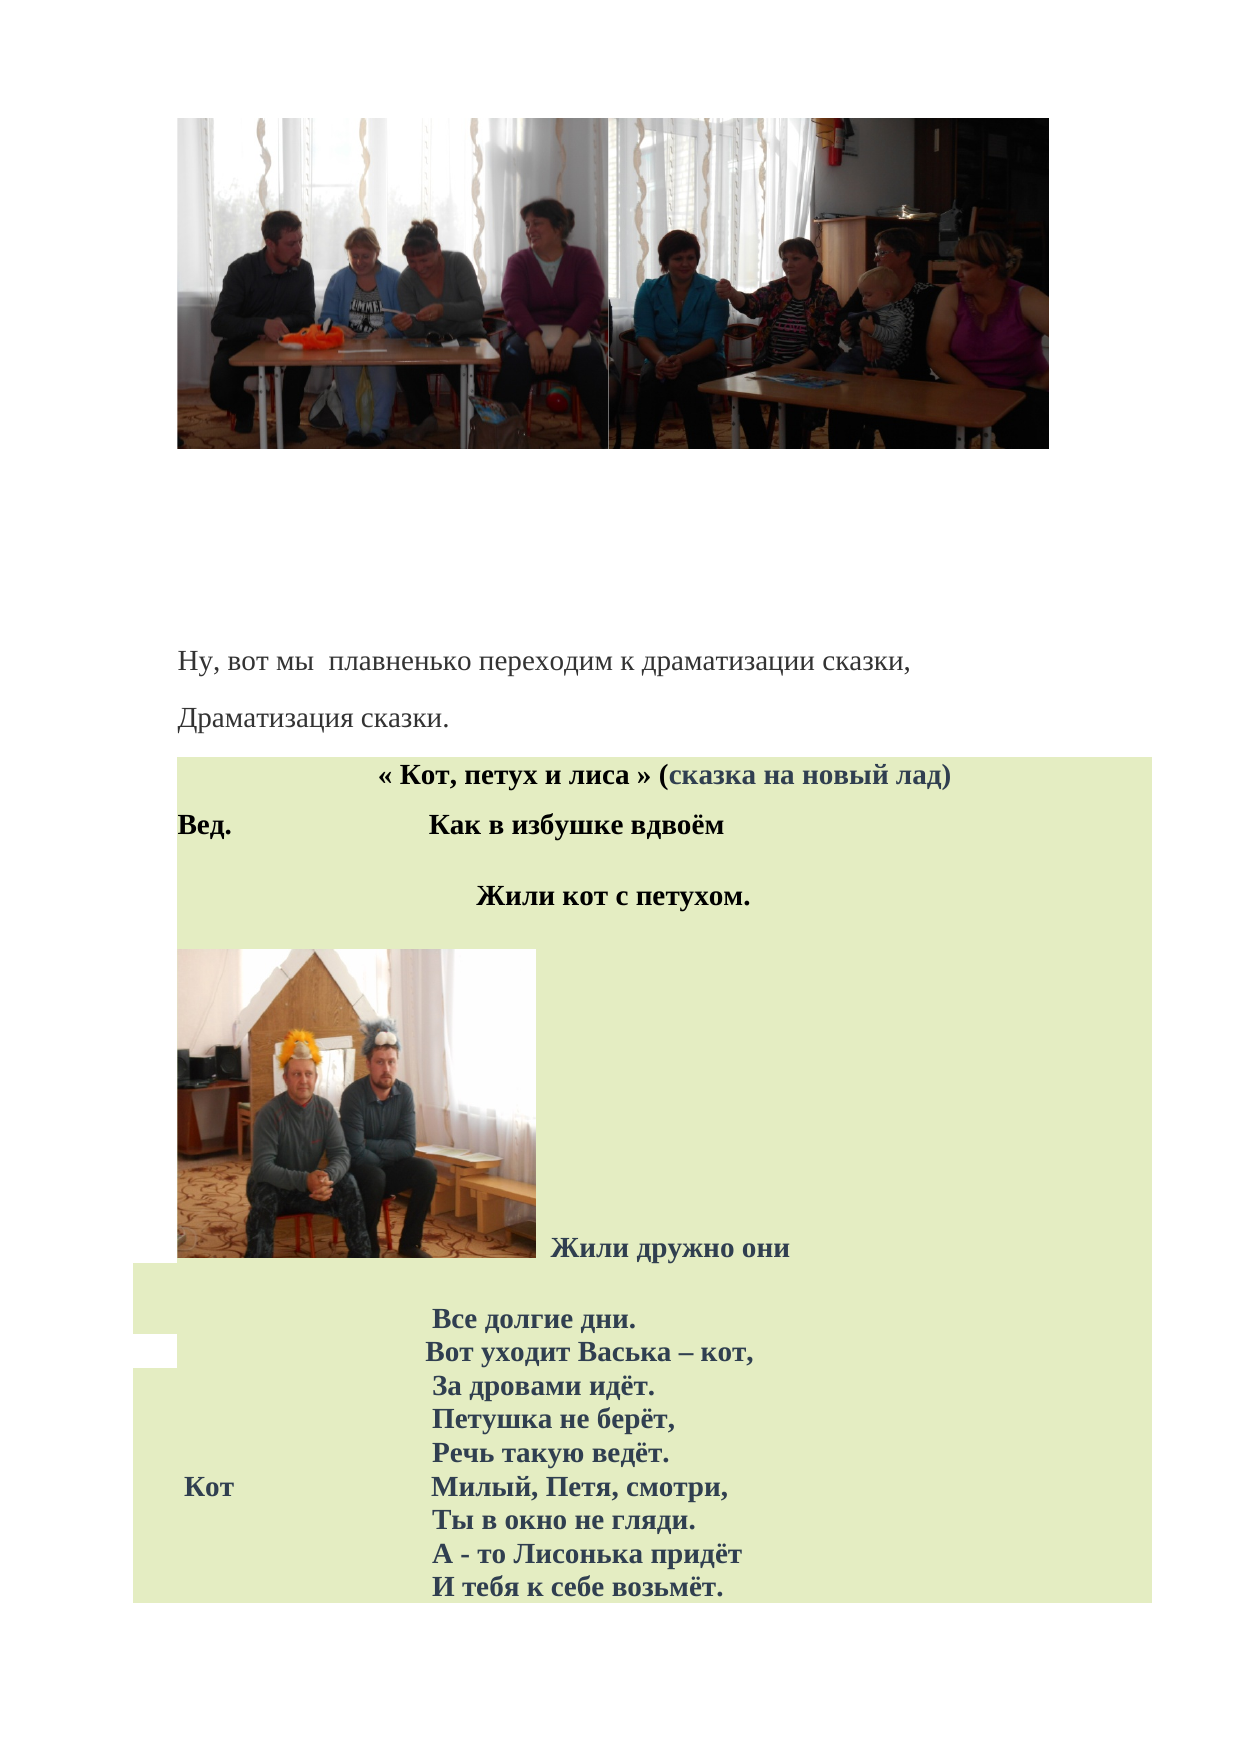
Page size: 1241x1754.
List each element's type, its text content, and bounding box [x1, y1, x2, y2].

text Петушка не берёт, [133, 1402, 1152, 1435]
picture [177, 118, 1049, 449]
text Речь такую ведёт. [133, 1435, 1152, 1469]
text Все долгие дни. [133, 1301, 1152, 1334]
text Ты в окно не гляди. [133, 1502, 1152, 1536]
text Кот Милый, Петя, смотри, [133, 1469, 1152, 1502]
text Драматизация сказки. [177, 700, 1152, 733]
text « Кот, петух и лиса » (сказка на новый лад) [177, 757, 1152, 790]
text За дровами идёт. [133, 1368, 1152, 1402]
text Вот уходит Васька – кот, [177, 1334, 1152, 1368]
text Ну, вот мы плавненько переходим к драматизации сказки, [177, 643, 1152, 676]
text Жили кот с петухом. [177, 878, 1152, 912]
picture [177, 949, 536, 1258]
text Вед. Как в избушке вдвоём [177, 807, 1152, 841]
text А - то Лисонька придёт [133, 1536, 1152, 1569]
text И тебя к себе возьмёт. [133, 1569, 1152, 1603]
